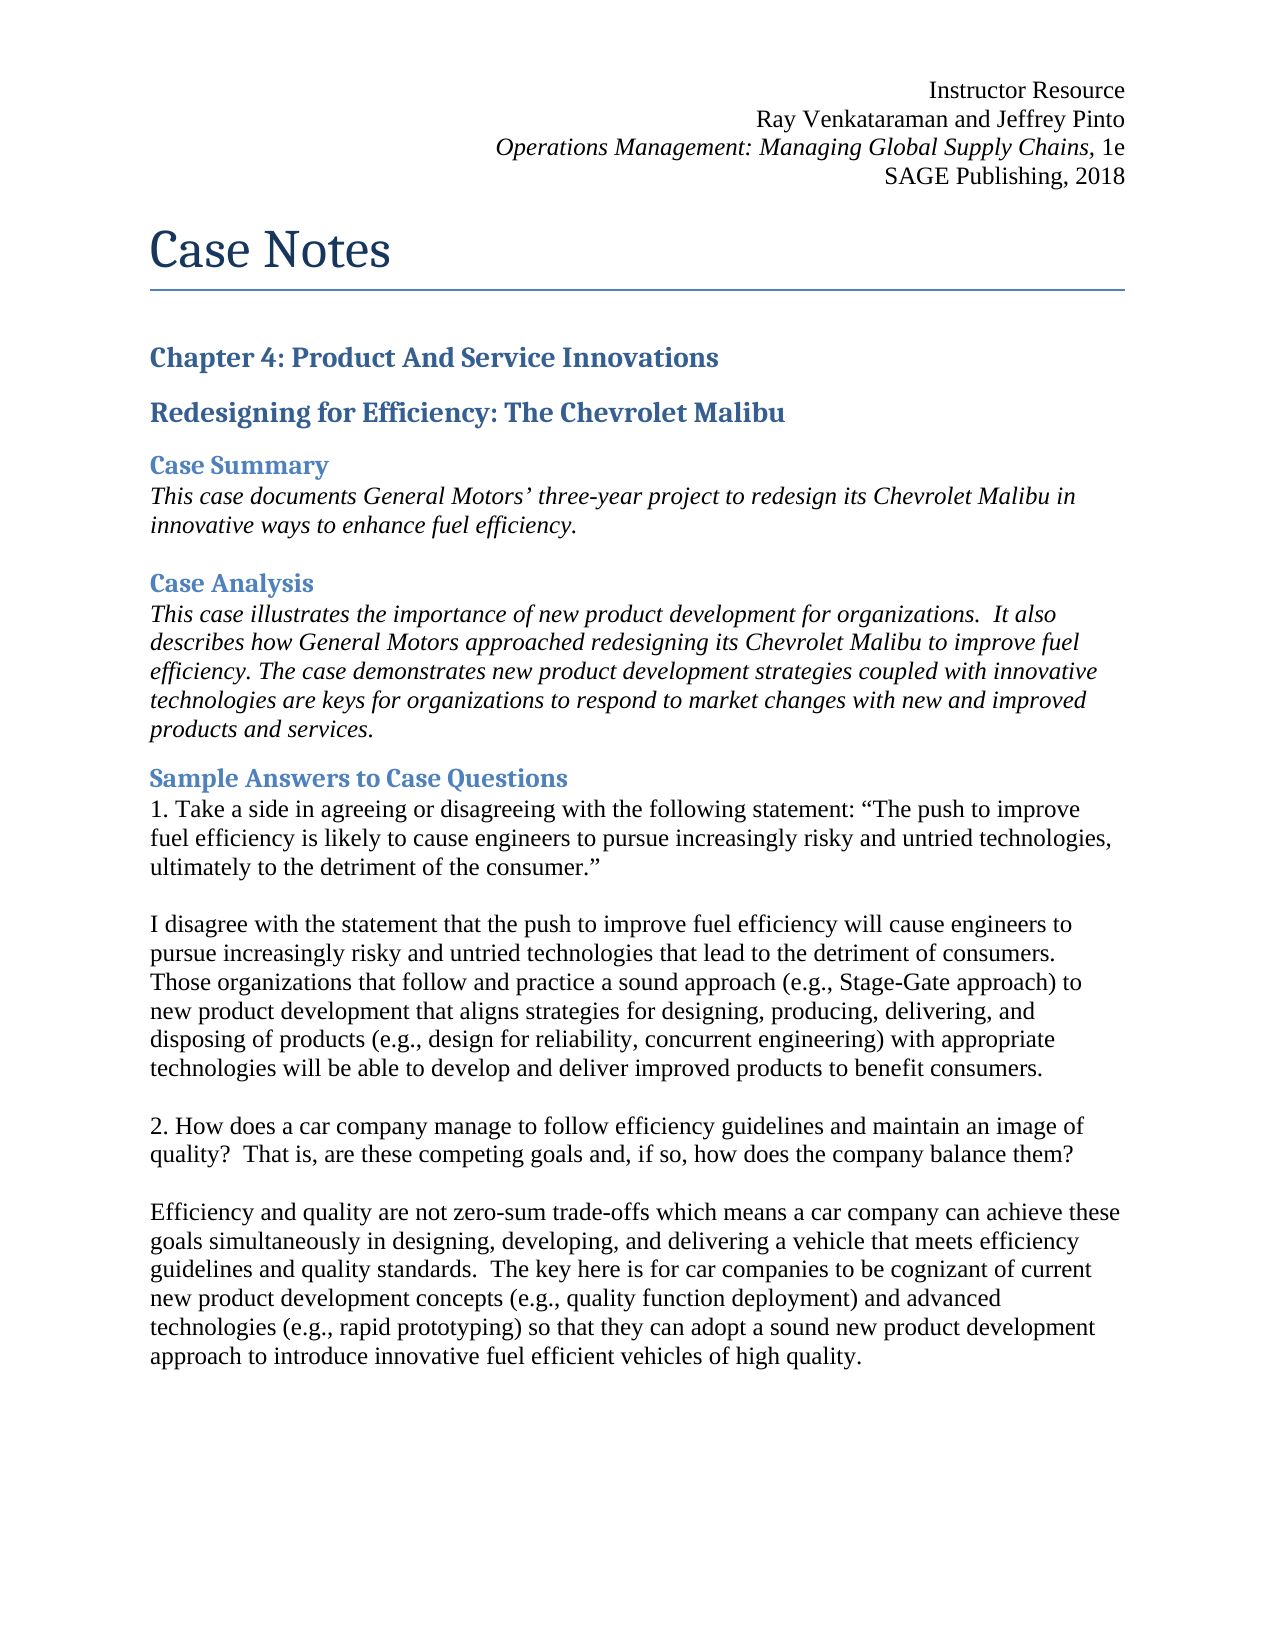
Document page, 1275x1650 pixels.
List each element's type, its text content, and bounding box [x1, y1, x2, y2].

subtitle Redesigning for Efficiency: The Chevrolet Malibu [150, 396, 1125, 429]
subtitle Chapter 4: Product And Service Innovations [150, 341, 1125, 375]
subtitle Case Summary [150, 450, 1125, 481]
text Case Analysis This case illustrates the importance of new product development for organizations. It also describes how General Motors approached redesigning its Chevrolet Malibu to improve fuel efficiency. The case demonstrates new product development strategies coupled with innovative technologies are keys for organizations to respond to market changes with new and improved products and services. [150, 568, 1125, 742]
text Efficiency and quality are not zero-sum trade-offs which means a car company can achieve these goals simultaneously in designing, developing, and delivering a vehicle that meets efficiency guidelines and quality standards. The key here is for car companies to be cognizant of current new product development concepts (e.g., quality function deployment) and advanced technologies (e.g., rapid prototyping) so that they can adopt a sound new product development approach to introduce innovative fuel efficient vehicles of high quality. [150, 1197, 1125, 1369]
text This case documents General Motors’ three-year project to redesign its Chevrolet Malibu in innovative ways to enhance fuel efficiency. [150, 481, 1125, 539]
subtitle Sample Answers to Case Questions [150, 763, 1125, 794]
text I disagree with the statement that the push to improve fuel efficiency will cause engineers to pursue increasingly risky and untried technologies that lead to the detriment of consumers. Those organizations that follow and practice a sound approach (e.g., Stage-Gate approach) to new product development that aligns strategies for designing, producing, delivering, and disposing of products (e.g., design for reliability, concurrent engineering) with appropriate technologies will be able to develop and deliver improved products to benefit consumers. [150, 909, 1125, 1082]
title Case Notes [150, 219, 1125, 289]
text 1. Take a side in agreeing or disagreeing with the following statement: “The push to improve fuel efficiency is likely to cause engineers to pursue increasingly risky and untried technologies, ultimately to the detriment of the consumer.” [150, 794, 1125, 881]
text 2. How does a car company manage to follow efficiency guidelines and maintain an image of quality? That is, are these competing goals and, if so, how does the company balance them? [150, 1111, 1125, 1168]
